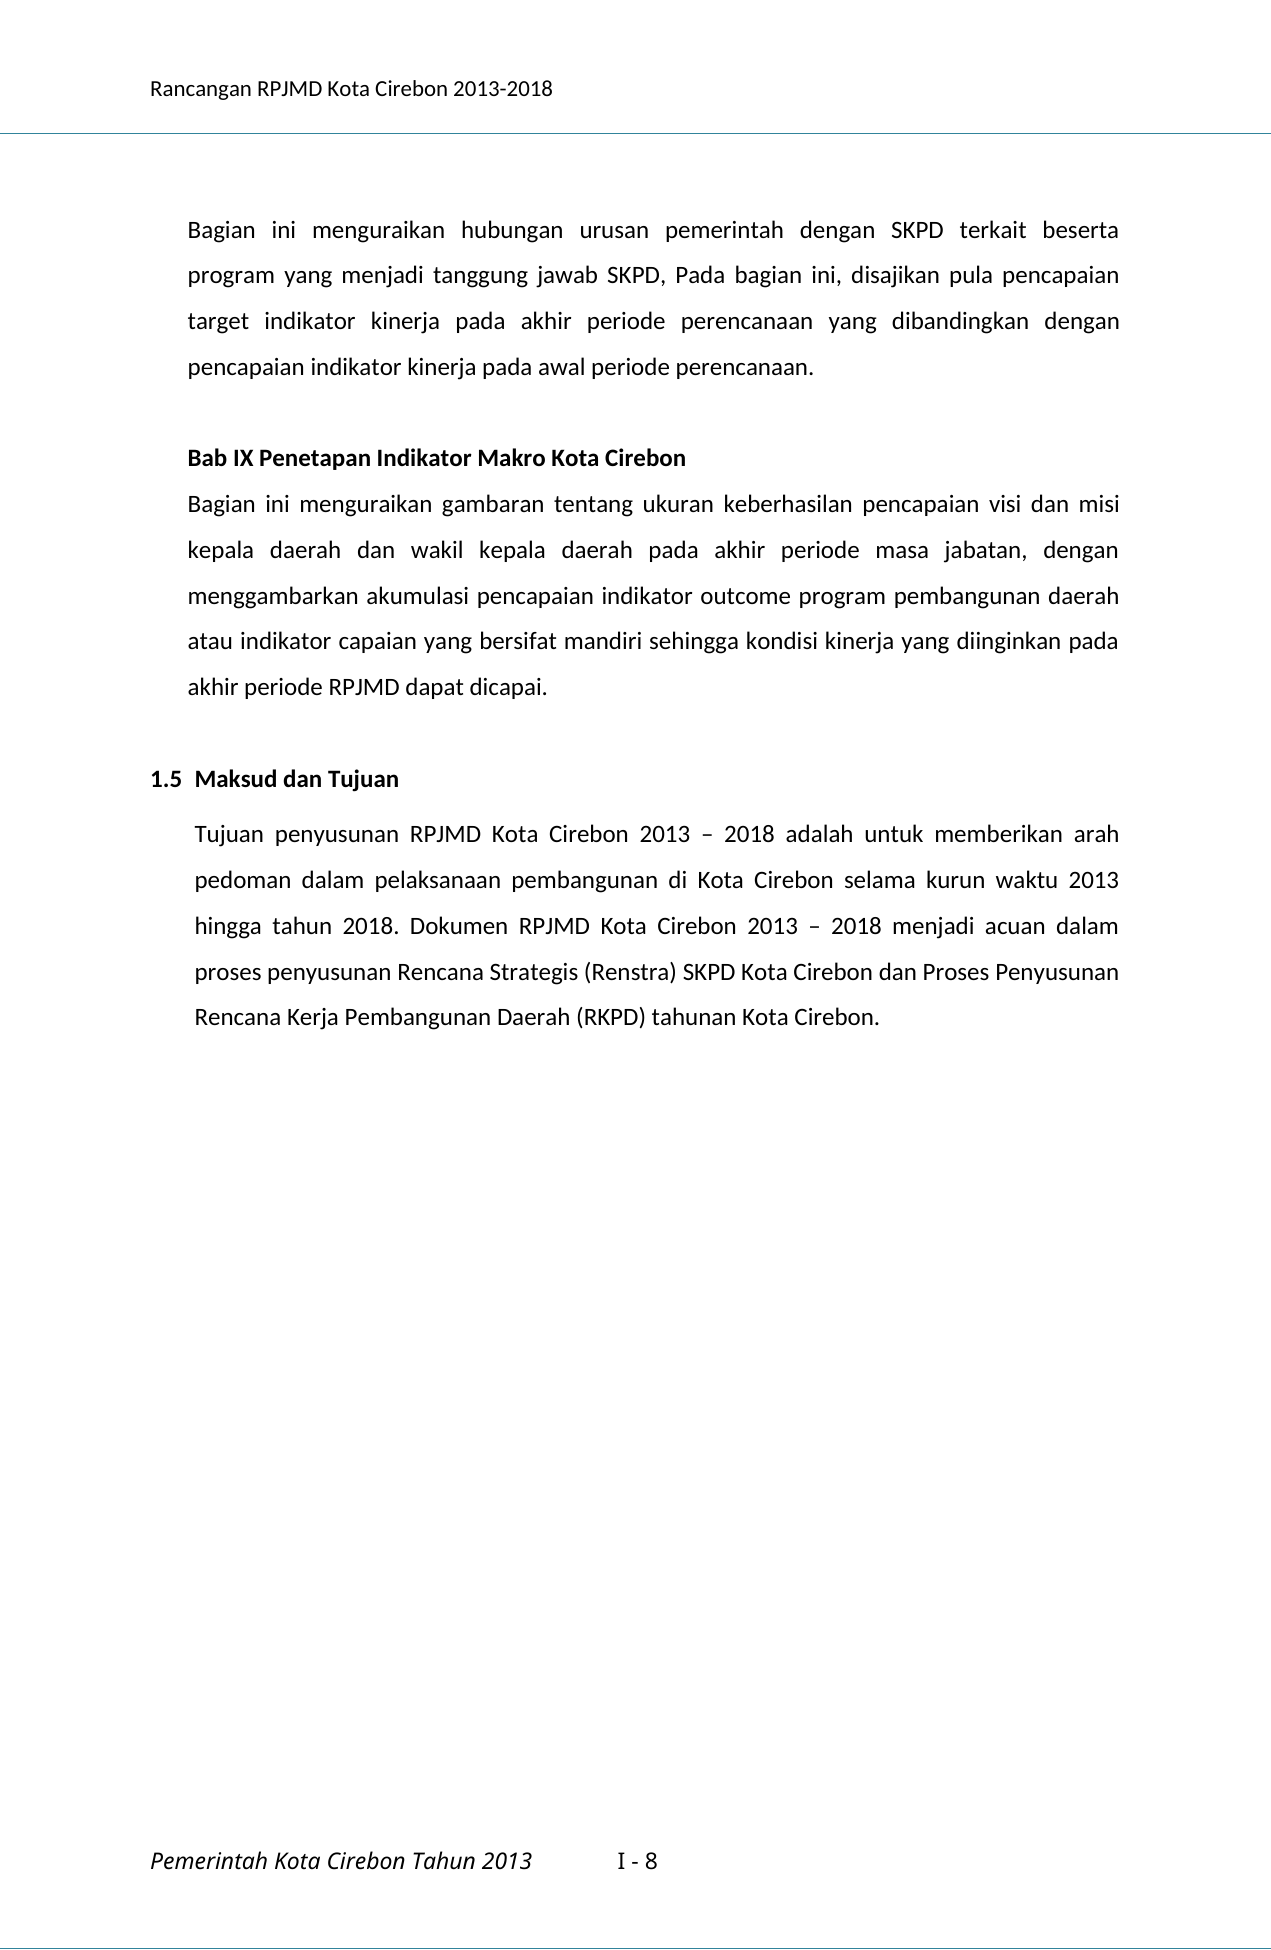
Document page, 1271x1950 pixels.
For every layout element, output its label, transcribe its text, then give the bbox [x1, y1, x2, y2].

text Tujuan penyusunan RPJMD Kota Cirebon 2013 – 2018 adalah untuk memberikan arah pedoman dalam pelaksanaan pembangunan di Kota Cirebon selama kurun waktu 2013 hingga tahun 2018. Dokumen RPJMD Kota Cirebon 2013 – 2018 menjadi acuan dalam proses penyusunan Rencana Strategis (Renstra) SKPD Kota Cirebon dan Proses Penyusunan Rencana Kerja Pembangunan Daerah (RKPD) tahunan Kota Cirebon. [194, 818, 1121, 1032]
list Bagian ini menguraikan gambaran tentang ukuran keberhasilan pencapaian visi dan misi kepala daerah dan wakil kepala daerah pada akhir periode masa jabatan, dengan menggambarkan akumulasi pencapaian indikator outcome program pembangunan daerah atau indikator capaian yang bersifat mandiri sehingga kondisi kinerja yang diinginkan pada akhir periode RPJMD dapat dicapai. [187, 488, 1121, 702]
list Bab IX Penetapan Indikator Makro Kota Cirebon [187, 443, 1121, 473]
list Maksud dan Tujuan [150, 763, 1121, 793]
list Bagian ini menguraikan hubungan urusan pemerintah dengan SKPD terkait beserta program yang menjadi tanggung jawab SKPD, Pada bagian ini, disajikan pula pencapaian target indikator kinerja pada akhir periode perencanaan yang dibandingkan dengan pencapaian indikator kinerja pada awal periode perencanaan. [187, 214, 1121, 382]
